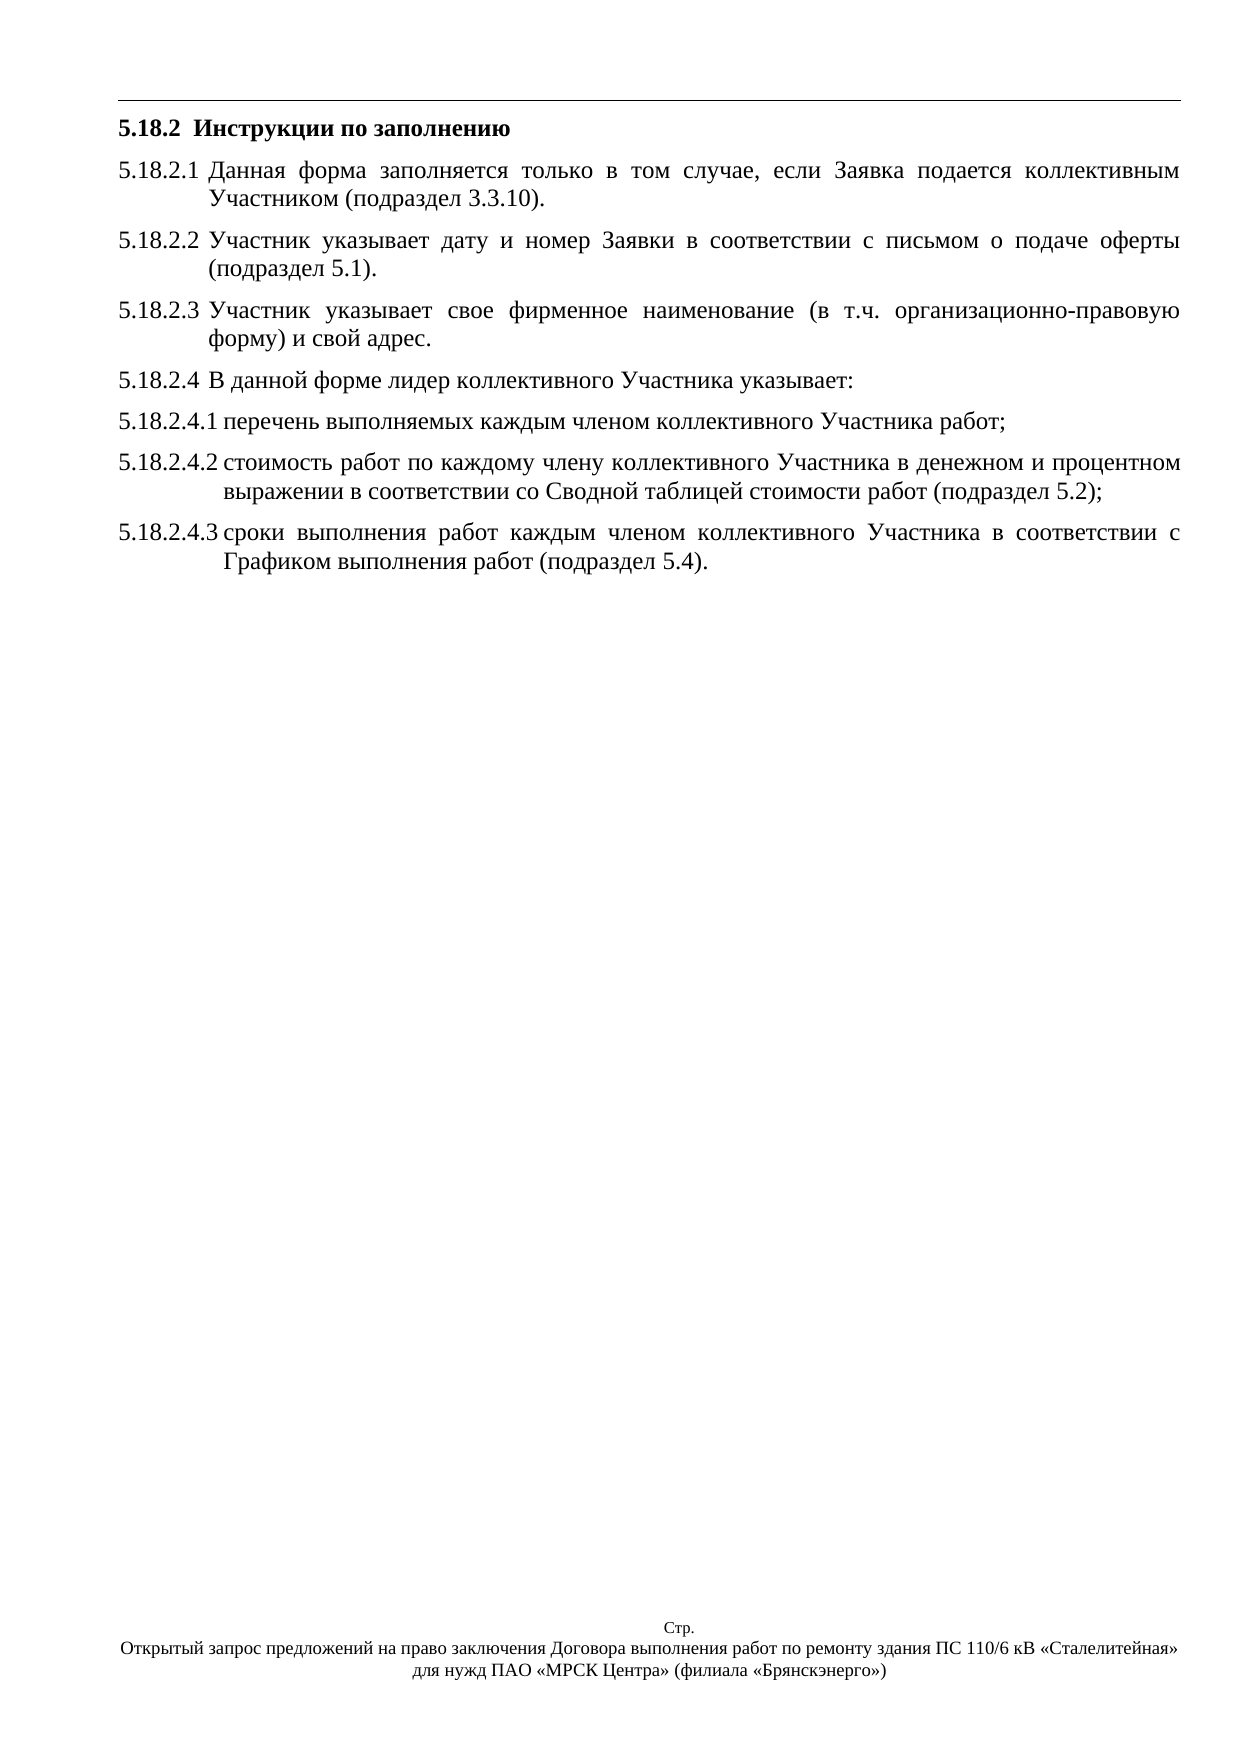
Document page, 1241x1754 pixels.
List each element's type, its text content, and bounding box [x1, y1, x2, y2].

list Данная форма заполняется только в том случае, если Заявка подается коллективным Участником (подраздел 3.3.10). [118, 155, 1181, 212]
list перечень выполняемых каждым членом коллективного Участника работ; [118, 406, 1181, 435]
list В данной форме лидер коллективного Участника указывает: [118, 365, 1181, 393]
list Участник указывает дату и номер Заявки в соответствии с письмом о подаче оферты (подраздел 5.1). [118, 225, 1181, 282]
list сроки выполнения работ каждым членом коллективного Участника в соответствии с Графиком выполнения работ (подраздел 5.4). [118, 517, 1181, 575]
subtitle Инструкции по заполнению [118, 113, 1181, 142]
list Участник указывает свое фирменное наименование (в т.ч. организационно-правовую форму) и свой адрес. [118, 295, 1181, 352]
list стоимость работ по каждому члену коллективного Участника в денежном и процентном выражении в соответствии со Сводной таблицей стоимости работ (подраздел 5.2); [118, 447, 1181, 505]
